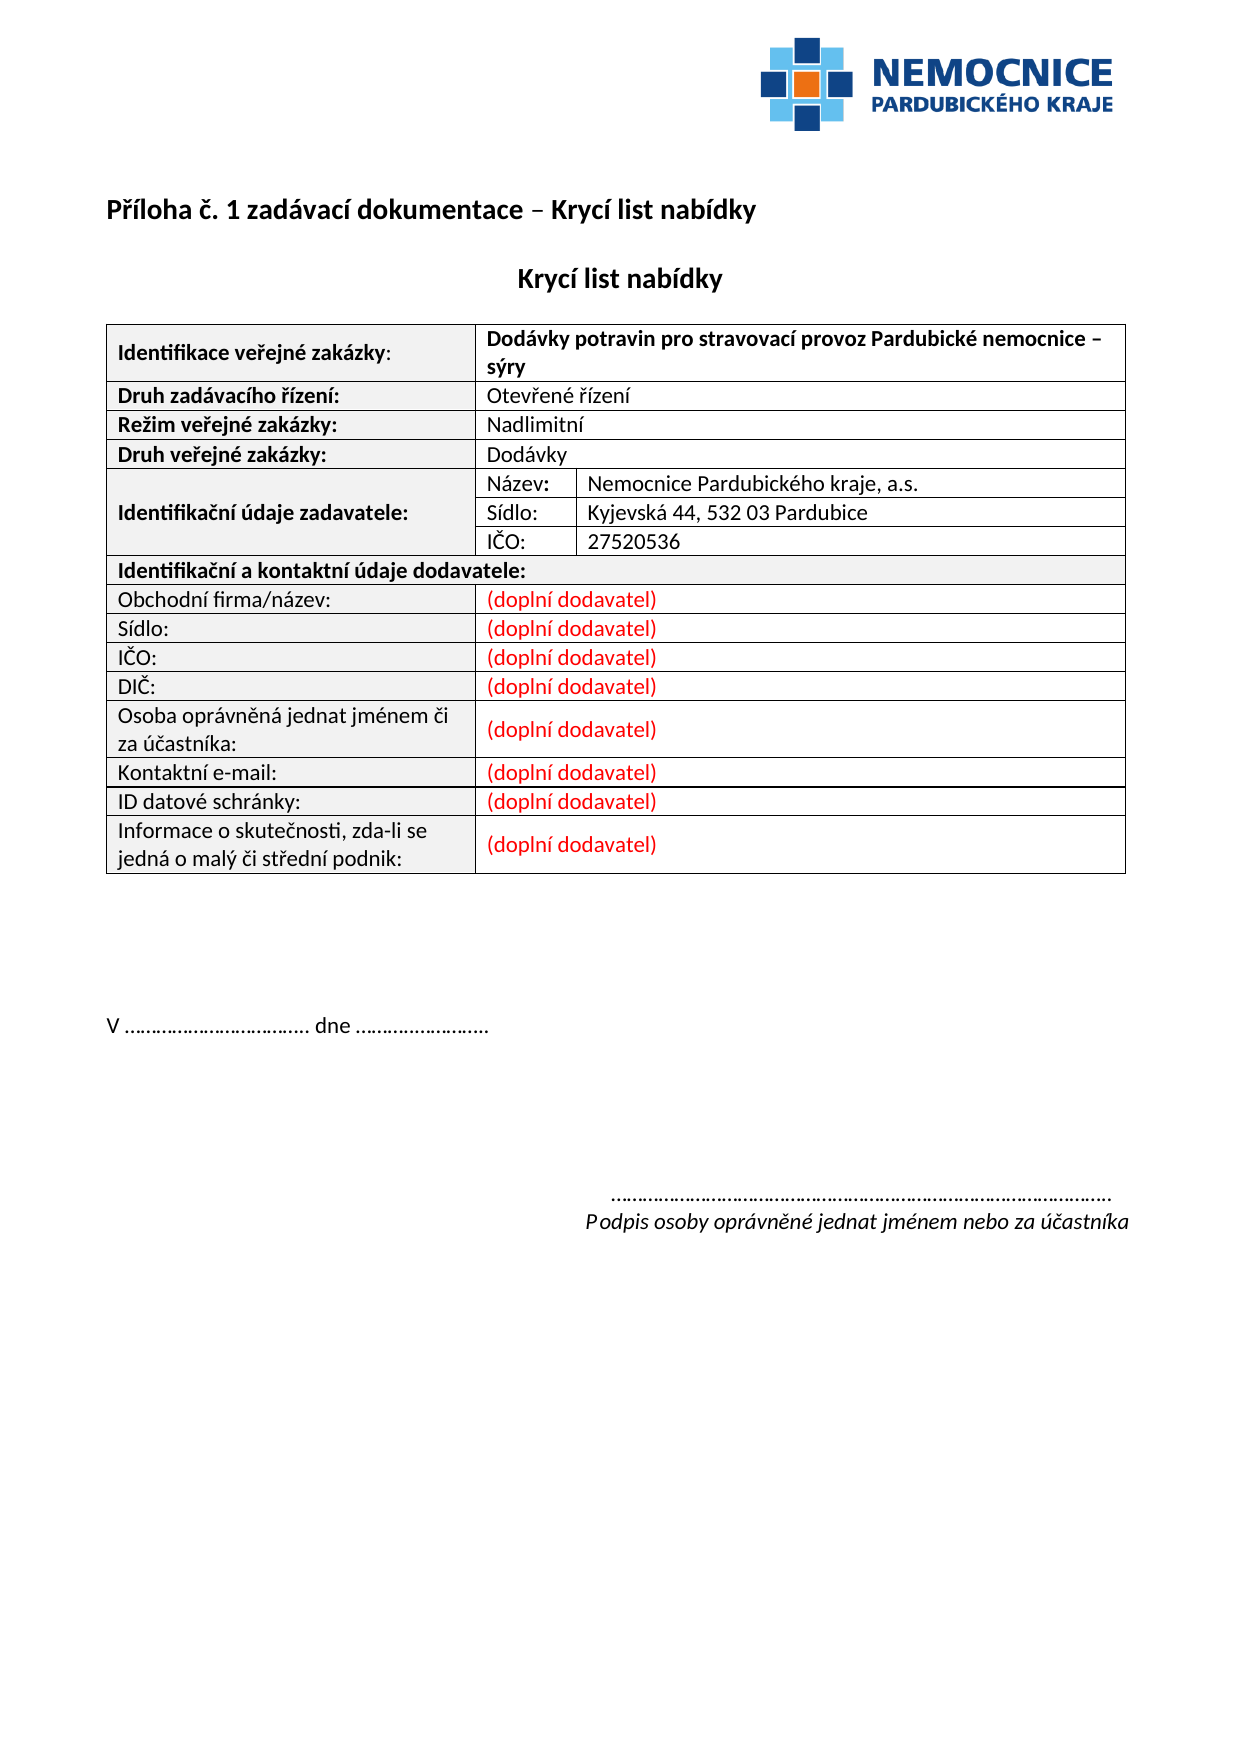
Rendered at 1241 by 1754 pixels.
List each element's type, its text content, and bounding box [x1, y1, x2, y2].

table_cell Druh veřejné zakázky: [107, 440, 475, 468]
table_cell ID datové schránky: [107, 788, 475, 815]
table_cell Identifikační údaje zadavatele: [107, 469, 475, 555]
text Příloha č. 1 zadávací dokumentace – Krycí list nabídky [106, 191, 1134, 227]
table_cell Osoba oprávněná jednat jménem či za účastníka: [107, 701, 475, 757]
table_cell Nemocnice Pardubického kraje, a.s. [577, 469, 1125, 497]
table_cell Informace o skutečnosti, zda-li se jedná o malý či střední podnik: [107, 816, 475, 872]
table_cell Dodávky [476, 440, 1125, 468]
table_header Dodávky potravin pro stravovací provoz Pardubické nemocnice – sýry [476, 325, 1125, 381]
table_cell (doplní dodavatel) [476, 614, 1125, 642]
table_cell Obchodní firma/název: [107, 585, 475, 613]
text ………………………………………………………………………………….. [106, 1179, 1134, 1207]
table_cell (doplní dodavatel) [476, 643, 1125, 671]
table_cell Režim veřejné zakázky: [107, 411, 475, 439]
table_header Identifikace veřejné zakázky: [107, 325, 475, 381]
table_cell Sídlo: [107, 614, 475, 642]
table_cell DIČ: [107, 672, 475, 700]
table_cell Identifikační a kontaktní údaje dodavatele: [107, 556, 1125, 584]
table_cell 27520536 [577, 527, 1125, 555]
table_cell IČO: [476, 527, 576, 555]
table_cell (doplní dodavatel) [476, 585, 1125, 613]
text Krycí list nabídky [106, 260, 1134, 295]
table_cell (doplní dodavatel) [476, 758, 1125, 786]
text V …………………………….. dne ………..………….. [106, 1011, 1134, 1039]
table_cell Kyjevská 44, 532 03 Pardubice [577, 498, 1125, 526]
table_cell (doplní dodavatel) [476, 672, 1125, 700]
table_cell Nadlimitní [476, 411, 1125, 439]
table_cell IČO: [107, 643, 475, 671]
picture [759, 37, 1113, 132]
table_cell Otevřené řízení [476, 382, 1125, 409]
table_cell Kontaktní e-mail: [107, 758, 475, 786]
text Podpis osoby oprávněné jednat jménem nebo za účastníka [106, 1207, 1134, 1235]
table_cell (doplní dodavatel) [476, 816, 1125, 872]
table_cell Sídlo: [476, 498, 576, 526]
table_cell Název: [476, 469, 576, 497]
table_cell (doplní dodavatel) [476, 701, 1125, 757]
table_cell (doplní dodavatel) [476, 788, 1125, 815]
table_cell Druh zadávacího řízení: [107, 382, 475, 409]
